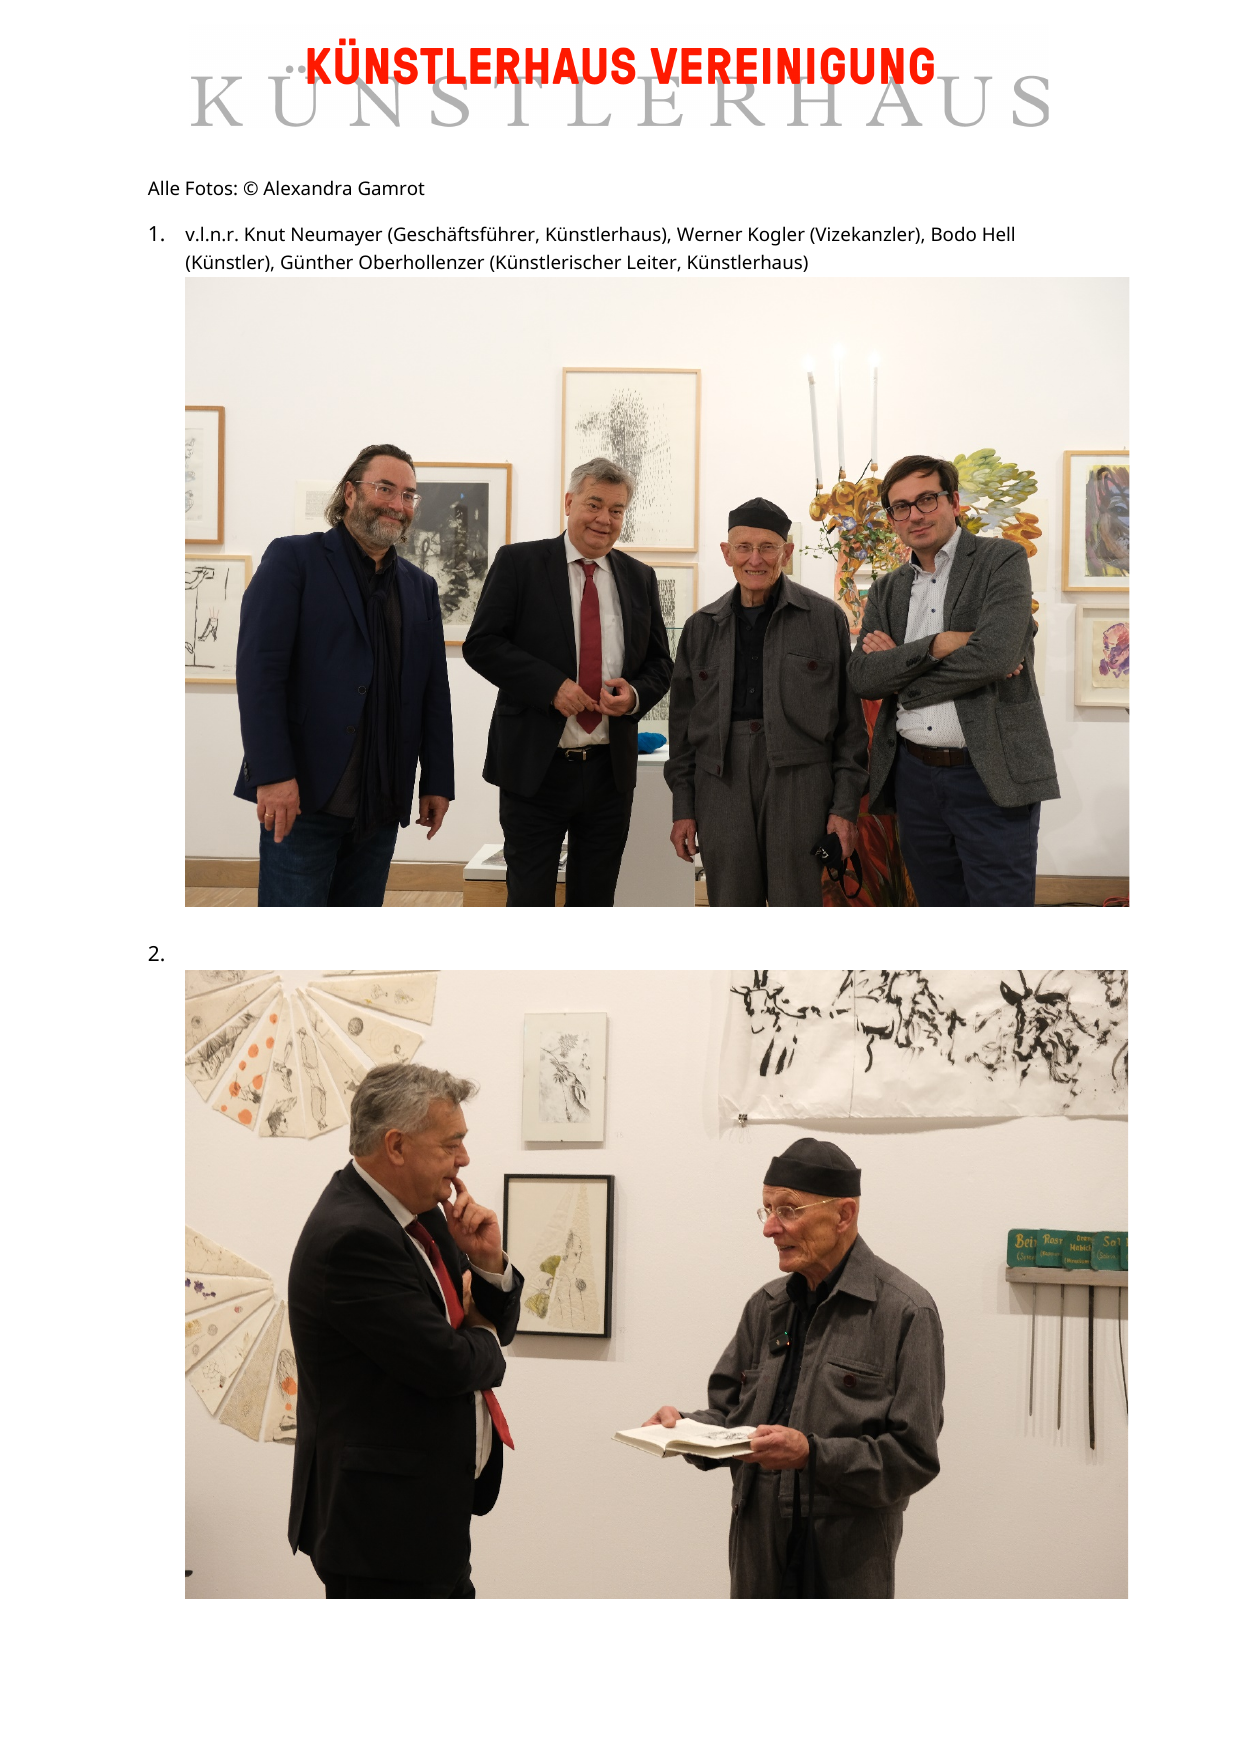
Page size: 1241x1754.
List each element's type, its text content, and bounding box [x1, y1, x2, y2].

picture [189, 24, 1048, 128]
picture [185, 970, 1129, 1599]
text Alle Fotos: © Alexandra Gamrot [148, 148, 1093, 201]
picture [185, 277, 1130, 907]
